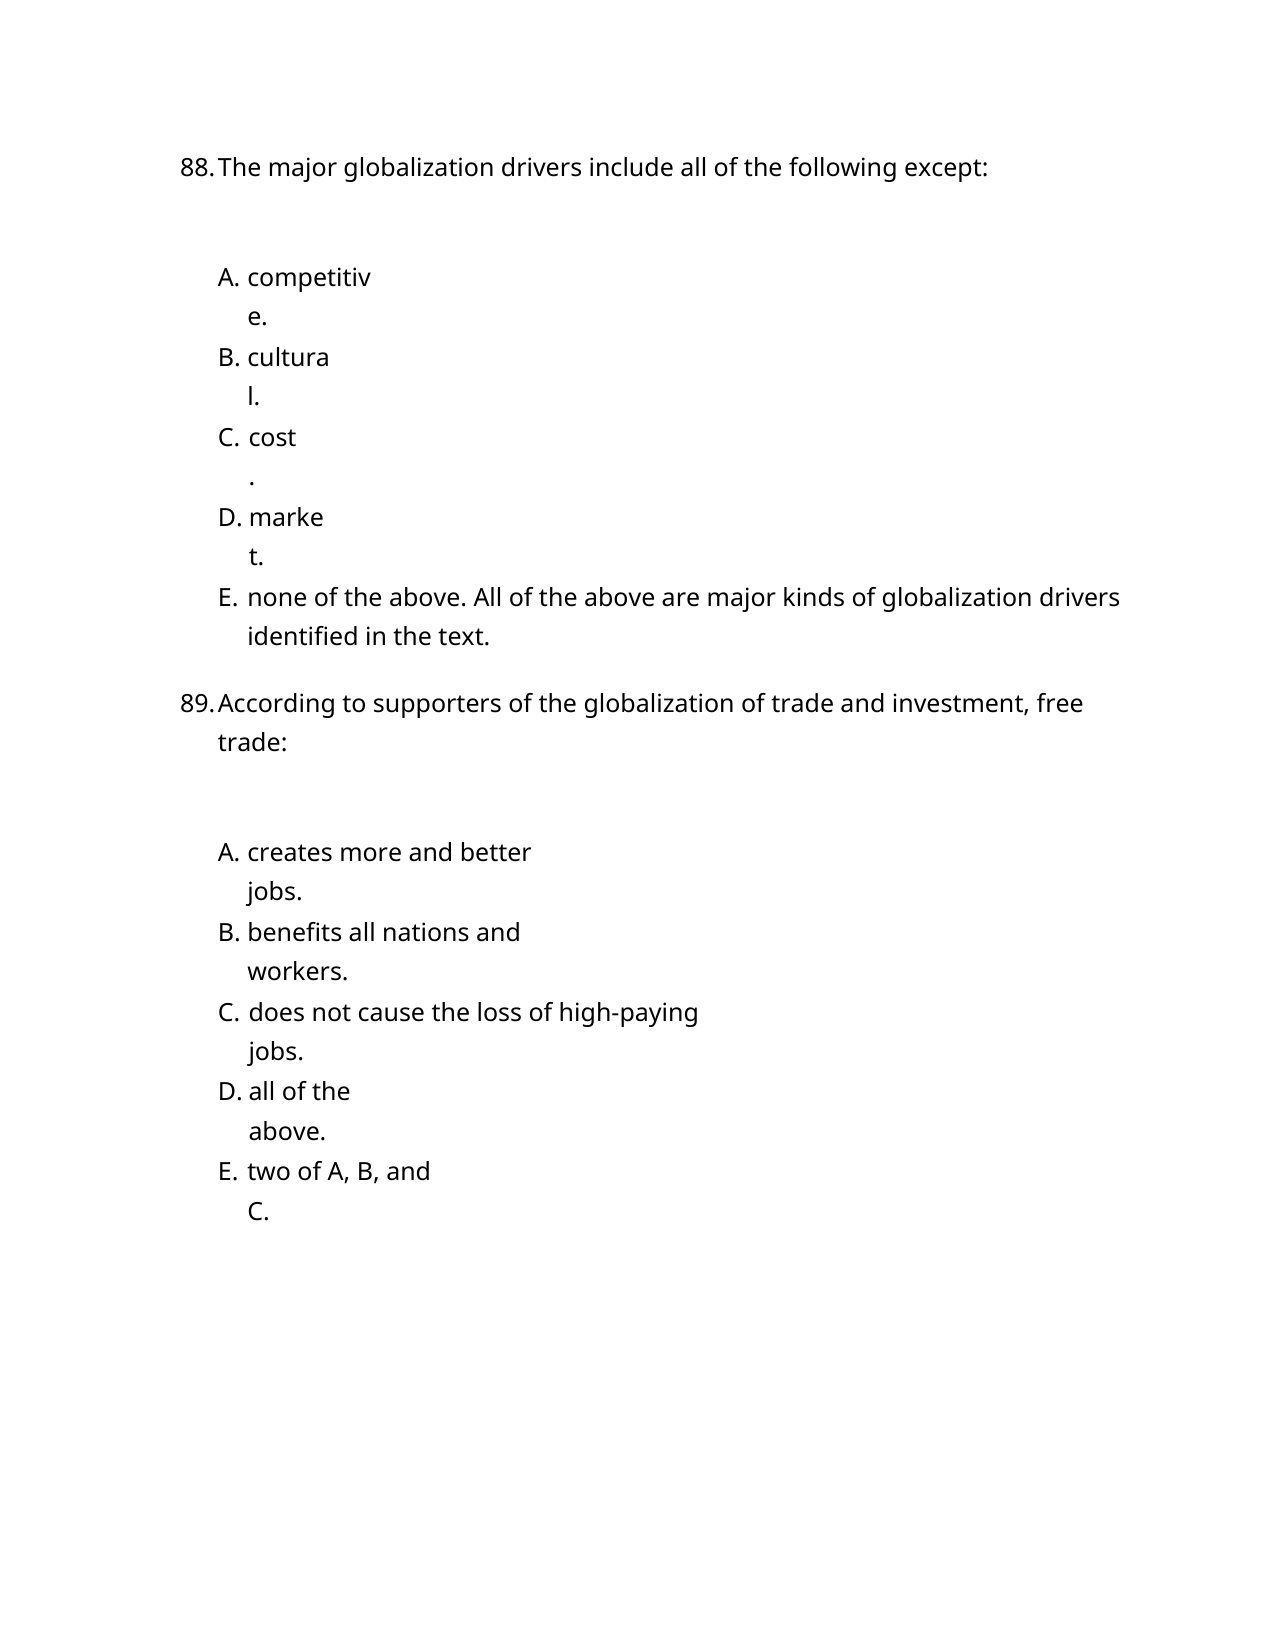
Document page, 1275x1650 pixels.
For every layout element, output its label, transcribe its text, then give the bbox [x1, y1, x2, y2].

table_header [218, 150, 1125, 656]
table_header 88. [180, 150, 218, 656]
table_header 89. [180, 686, 218, 1231]
table_header According to supporters of the globalization of trade and investment, free trade: [218, 686, 1125, 1231]
